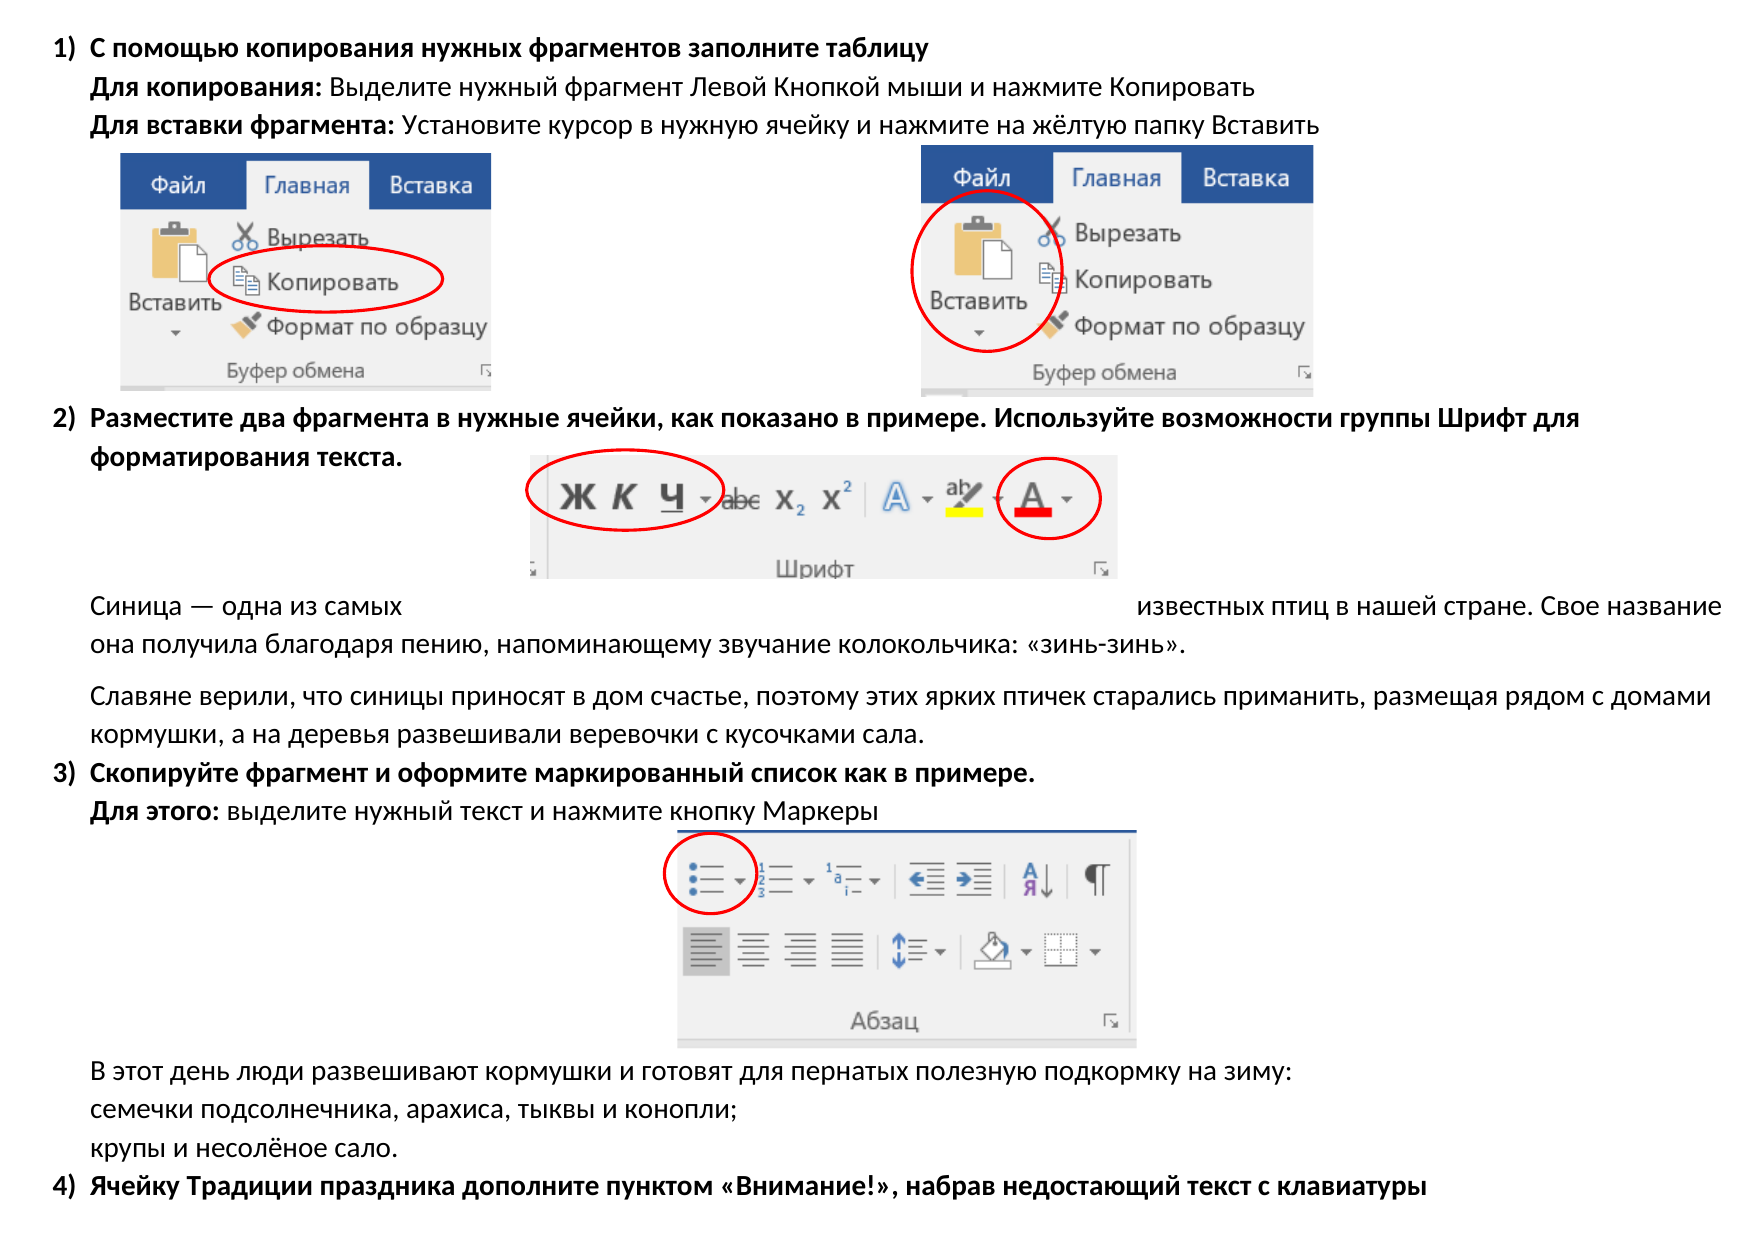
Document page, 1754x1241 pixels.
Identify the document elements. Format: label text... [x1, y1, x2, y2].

picture [530, 455, 722, 528]
list Разместите два фрагмента в нужные ячейки, как показано в примере. Используйте возможности группы Шрифт для форматирования текста. [52, 399, 1724, 473]
list С помощью копирования нужных фрагментов заполните таблицу [52, 29, 1724, 65]
list Для копирования: Выделите нужный фрагмент Левой Кнопкой мыши и нажмите Копировать [90, 68, 1724, 104]
list Скопируйте фрагмент и оформите маркированный список как в примере. [52, 754, 1724, 789]
list Для этого: выделите нужный текст и нажмите кнопку Маркеры [90, 792, 1724, 828]
list семечки подсолнечника, арахиса, тыквы и конопли; [90, 1090, 1724, 1126]
list Славяне верили, что синицы приносят в дом счастье, поэтому этих ярких птичек старались приманить, размещая рядом с домами кормушки, а на деревья развешивали веревочки с кусочками сала. [90, 677, 1724, 751]
list Синица — одна из самых известных птиц в нашей стране. Свое название она получила благодаря пению, напоминающему звучание колокольчика: «зинь-зинь». [90, 587, 1724, 661]
list Для вставки фрагмента: Установите курсор в нужную ячейку и нажмите на жёлтую папку Вставить [90, 106, 1724, 142]
picture [530, 455, 1118, 579]
picture [677, 835, 755, 912]
picture [921, 145, 1314, 397]
picture [921, 193, 1060, 349]
picture [120, 153, 492, 391]
picture [530, 455, 566, 475]
picture [677, 830, 1137, 1050]
list В этот день люди развешивают кормушки и готовят для пернатых полезную подкормку на зиму: [90, 1052, 1724, 1087]
list Ячейку Традиции праздника дополните пунктом «Внимание!», набрав недостающий текст с клавиатуры [52, 1167, 1724, 1203]
list крупы и несолёное сало. [90, 1129, 1724, 1164]
